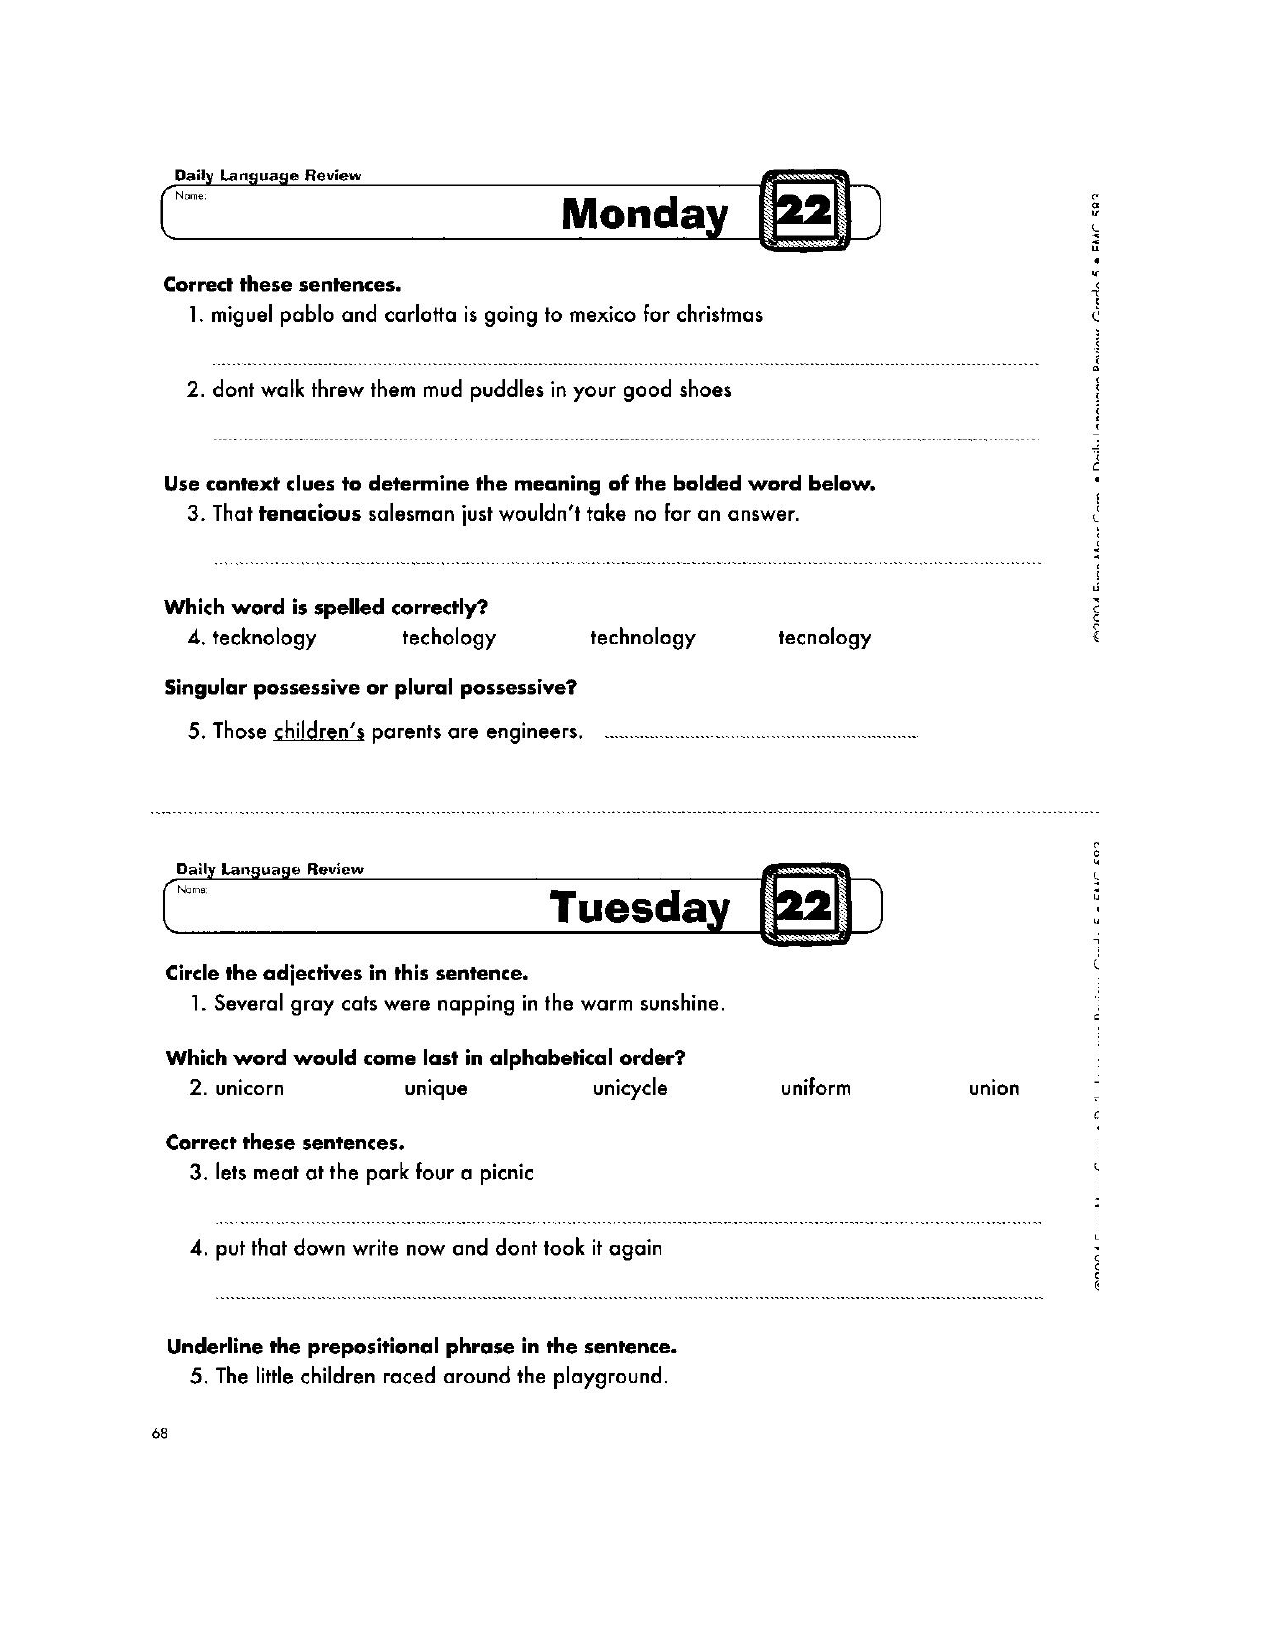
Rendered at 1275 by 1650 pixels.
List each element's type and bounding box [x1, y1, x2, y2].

picture [150, 150, 1099, 1500]
